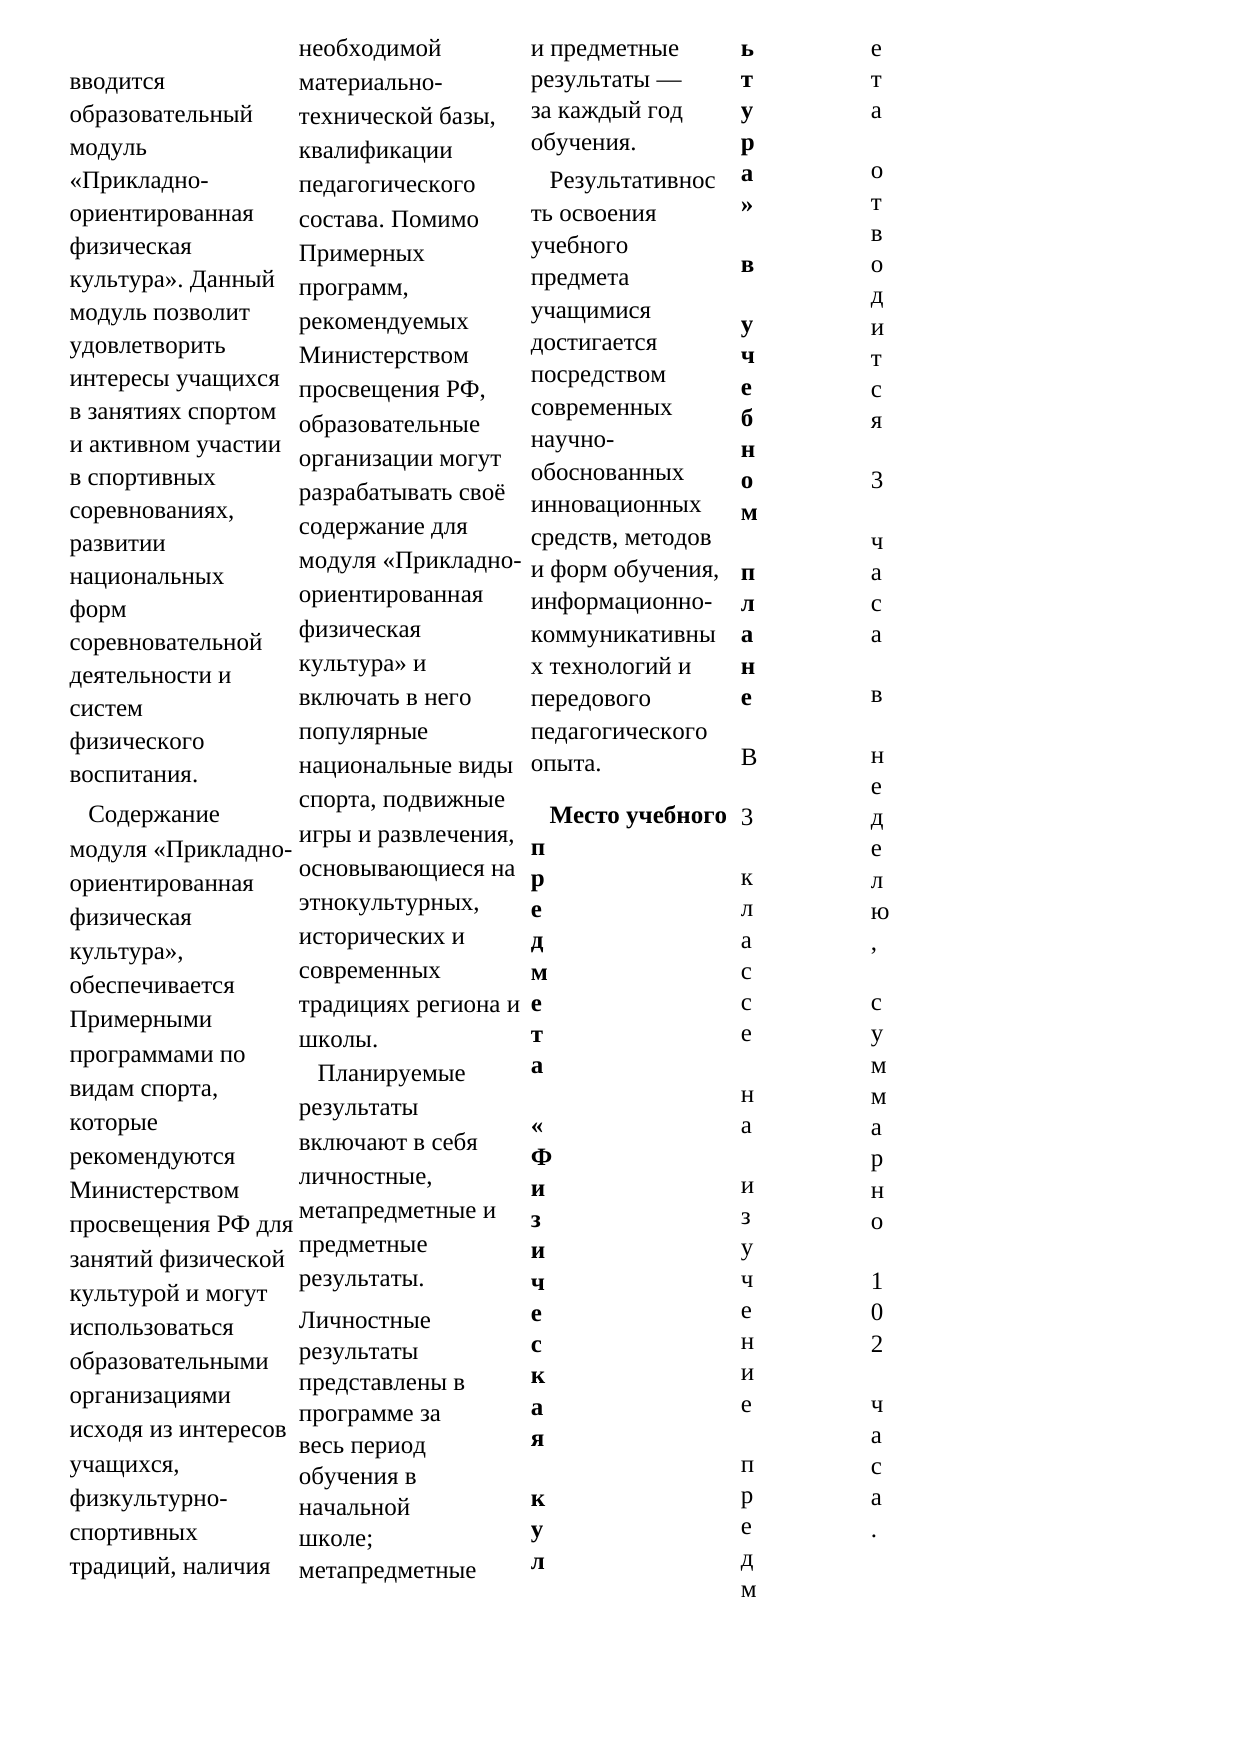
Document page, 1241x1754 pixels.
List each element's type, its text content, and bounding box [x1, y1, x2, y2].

text Личностные результаты представлены в программе за весь период обучения в начальной школе; метапредметные и предметные результаты — за каждый год обучения. [531, 33, 696, 155]
text вводится образовательный модуль «Прикладно-ориентированная физическая культура». Данный модуль позволит удовлетворить интересы учащихся в занятиях спортом и активном участии в спортивных соревнованиях, развитии национальных форм соревновательной деятельности и систем физического воспитания. [69, 66, 284, 788]
text Результативность освоения учебного предмета учащимися достигается посредством современных научно-обоснованных инновационных средств, методов и форм обучения, информационно-коммуникативных технологий и передового педагогического опыта. [531, 165, 726, 777]
text Содержание модуля «Прикладно-ориентированная физическая культура», обеспечивается Примерными программами по видам спорта, которые рекомендуются Министерством просвещения РФ для занятий физической культурой и могут использоваться образовательными организациями исходя из интересов учащихся, физкультурно-спортивных традиций, наличия необходимой материально-технической базы, квалификации педагогического состава. Помимо Примерных программ, рекомендуемых Министерством просвещения РФ, образовательные организации могут разрабатывать своё содержание для модуля «Прикладно-ориентированная физическая культура» и включать в него популярные национальные виды спорта, подвижные игры и развлечения, основывающиеся на этнокультурных, исторических и современных традициях региона и школы. Планируемые результаты включают в себя личностные, метапредметные и предметные результаты. [69, 33, 531, 1580]
text Личностные результаты представлены в программе за весь период обучения в начальной школе; метапредметные и предметные результаты — за каждый год обучения. [299, 1305, 486, 1583]
